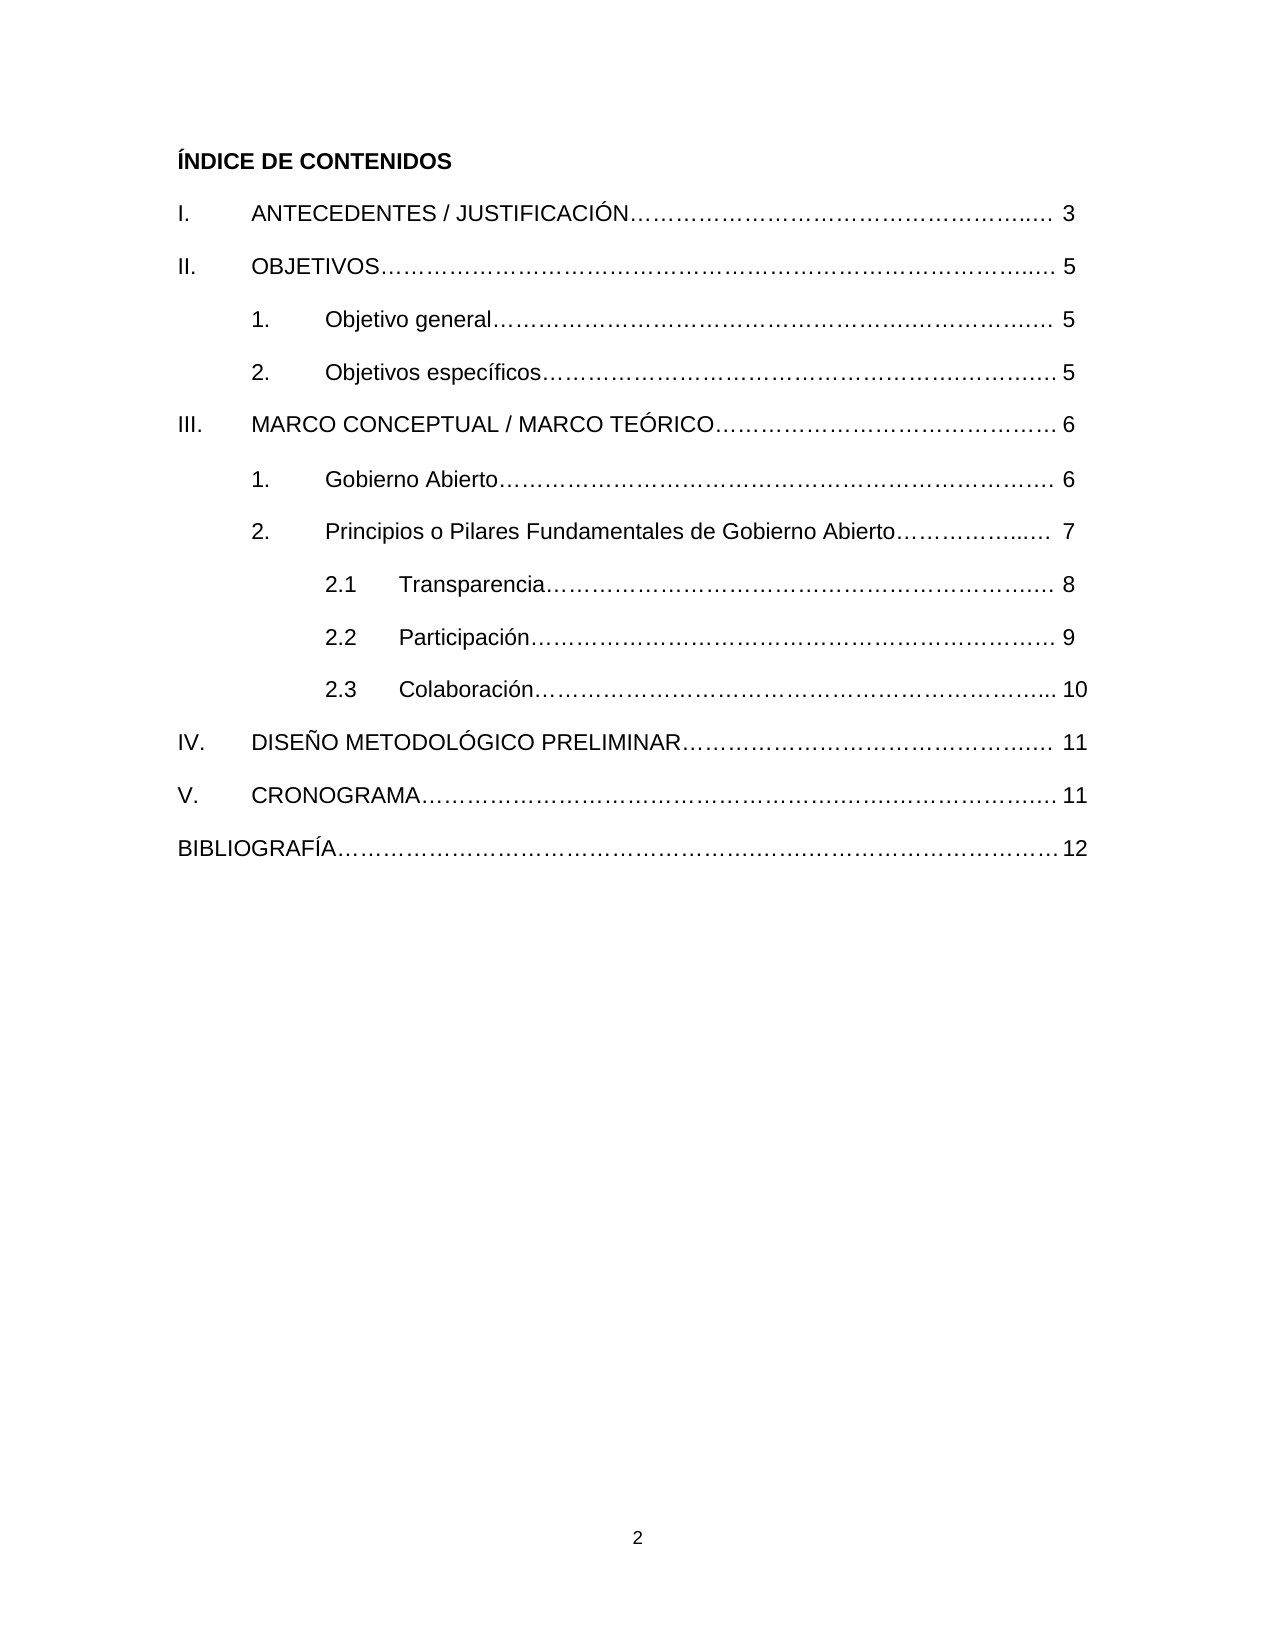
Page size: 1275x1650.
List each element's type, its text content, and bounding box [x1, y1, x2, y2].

text I. ANTECEDENTES / JUSTIFICACIÓN……………………………………………..… 3 [177, 200, 1098, 227]
text 2.2 Participación…………………………………………………………… 9 [251, 624, 1098, 650]
text 2. Objetivos específicos……………………………………………….……….… 5 [177, 358, 1098, 385]
text ÍNDICE DE CONTENIDOS [177, 148, 1098, 174]
text 2.3 Colaboración…………………………………………………………... 10 [251, 676, 1098, 703]
text 2. Principios o Pilares Fundamentales de Gobierno Abierto……………...… 7 [177, 518, 1098, 544]
text 1. Gobierno Abierto………………………………………………………………. 6 [177, 466, 1098, 492]
text V. CRONOGRAMA……………………………………………….…….……………….… 11 [177, 782, 1098, 808]
text IV. DISEÑO METODOLÓGICO PRELIMINAR……………………………………….… 11 [177, 729, 1098, 755]
text III. MARCO CONCEPTUAL / MARCO TEÓRICO……………………………………… 6 [177, 411, 1098, 437]
text 2.1 Transparencia……………………………………………………….… 8 [251, 571, 1098, 597]
text BIBLIOGRAFÍA……………………………………………….…….…………………………… 12 [177, 834, 1098, 861]
text II. OBJETIVOS…………………………………………………………………………..… 5 [177, 253, 1098, 279]
text 1. Objetivo general……………………………………………….…………….… 5 [177, 306, 1098, 332]
